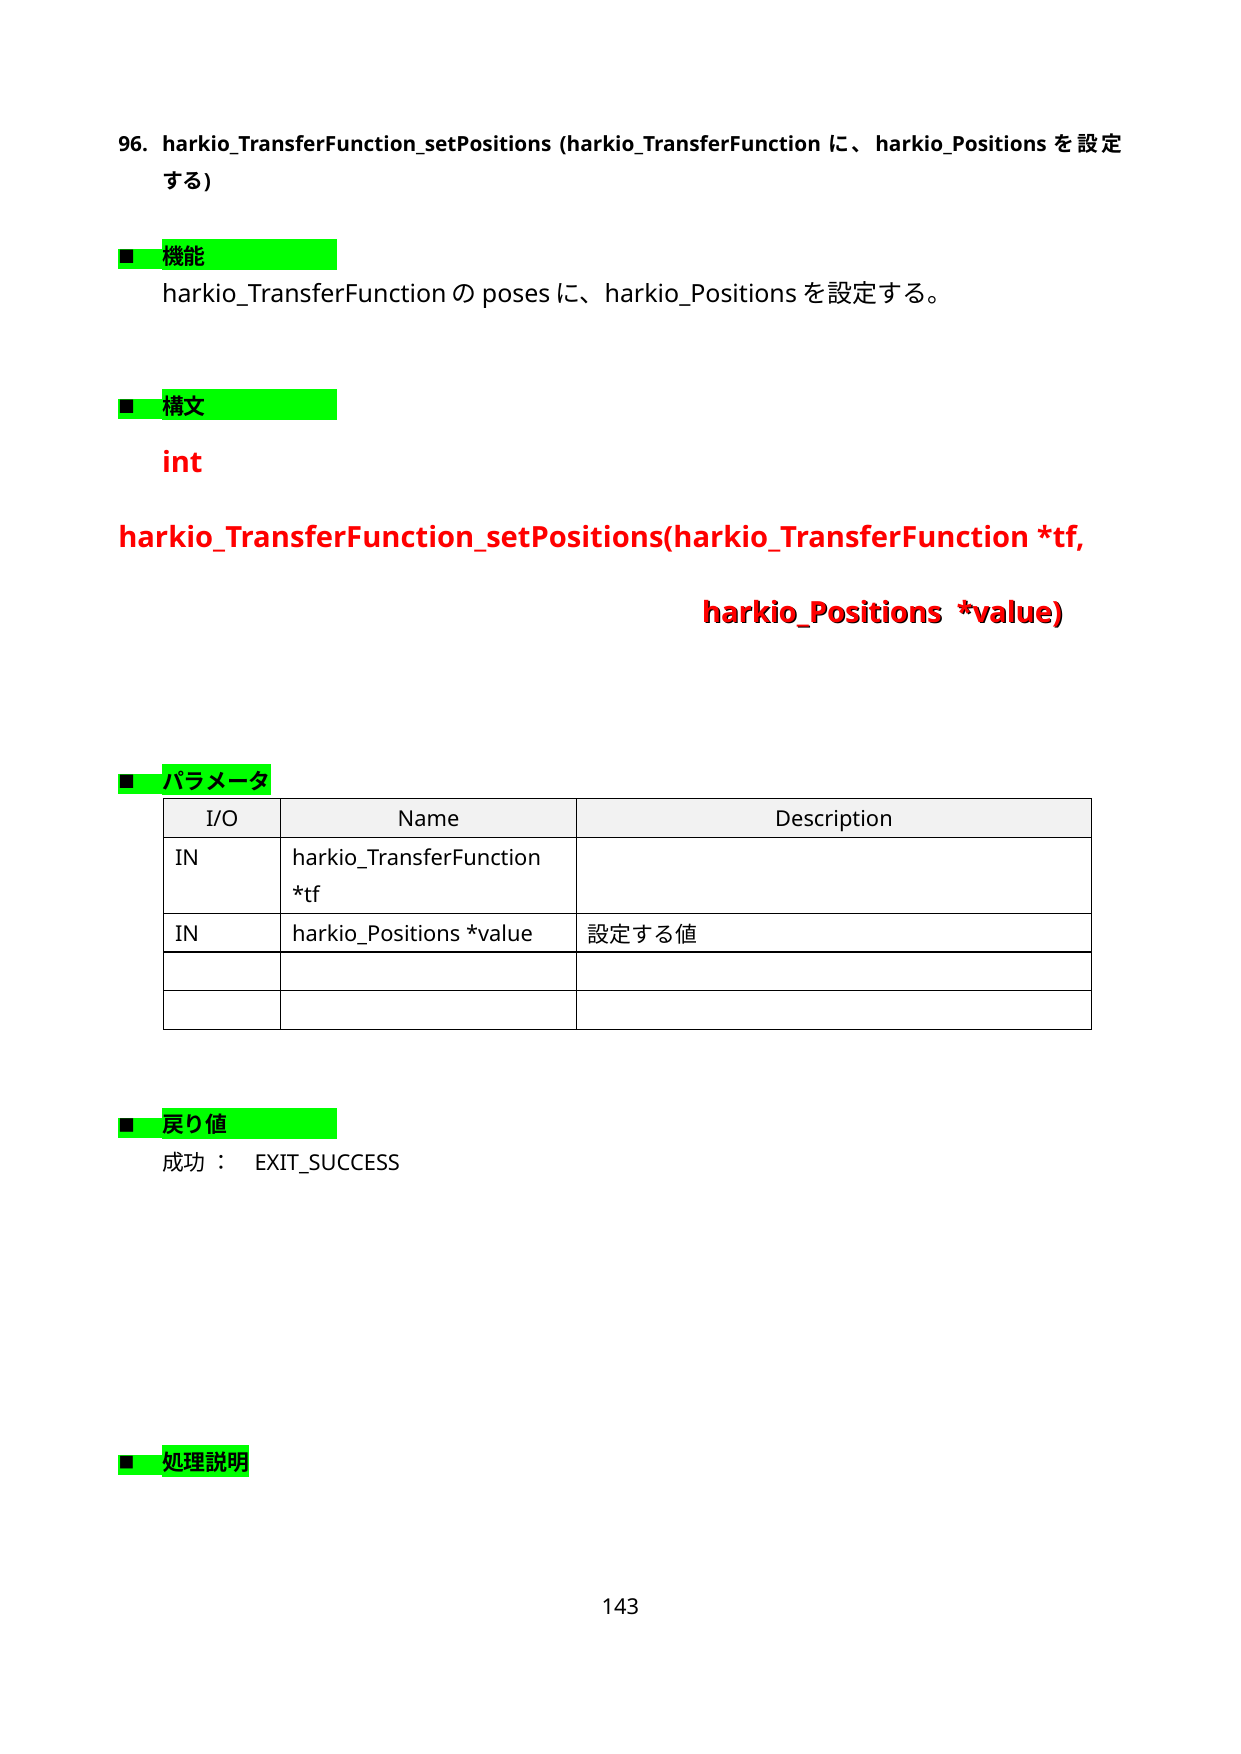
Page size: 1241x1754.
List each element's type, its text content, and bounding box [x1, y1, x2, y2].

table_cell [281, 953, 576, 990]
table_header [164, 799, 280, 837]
text harkio_Positions *value) [233, 573, 1122, 648]
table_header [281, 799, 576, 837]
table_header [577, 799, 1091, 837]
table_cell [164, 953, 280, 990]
list 処理説明 [118, 1442, 1122, 1479]
list 戻り値 [118, 1104, 1122, 1142]
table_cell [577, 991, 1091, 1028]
list 機能 [118, 236, 1122, 273]
list 構文 [118, 386, 1122, 423]
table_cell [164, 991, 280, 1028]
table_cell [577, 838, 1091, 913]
text harkio_TransferFunctionのposesに、harkio_Positionsを設定する。 [162, 273, 1122, 311]
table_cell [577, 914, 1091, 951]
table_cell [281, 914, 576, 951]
list パラメータ [118, 761, 1122, 798]
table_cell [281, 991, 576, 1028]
subtitle harkio_TransferFunction_setPositions (harkio_TransferFunctionに、harkio_Positionsを設定する) [118, 123, 1122, 198]
list 成功 ： EXIT_SUCCESS [162, 1142, 1122, 1179]
text int harkio_TransferFunction_setPositions(harkio_TransferFunction *tf, [118, 423, 1122, 573]
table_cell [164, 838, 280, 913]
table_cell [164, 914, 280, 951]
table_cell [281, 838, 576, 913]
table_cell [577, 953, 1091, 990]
